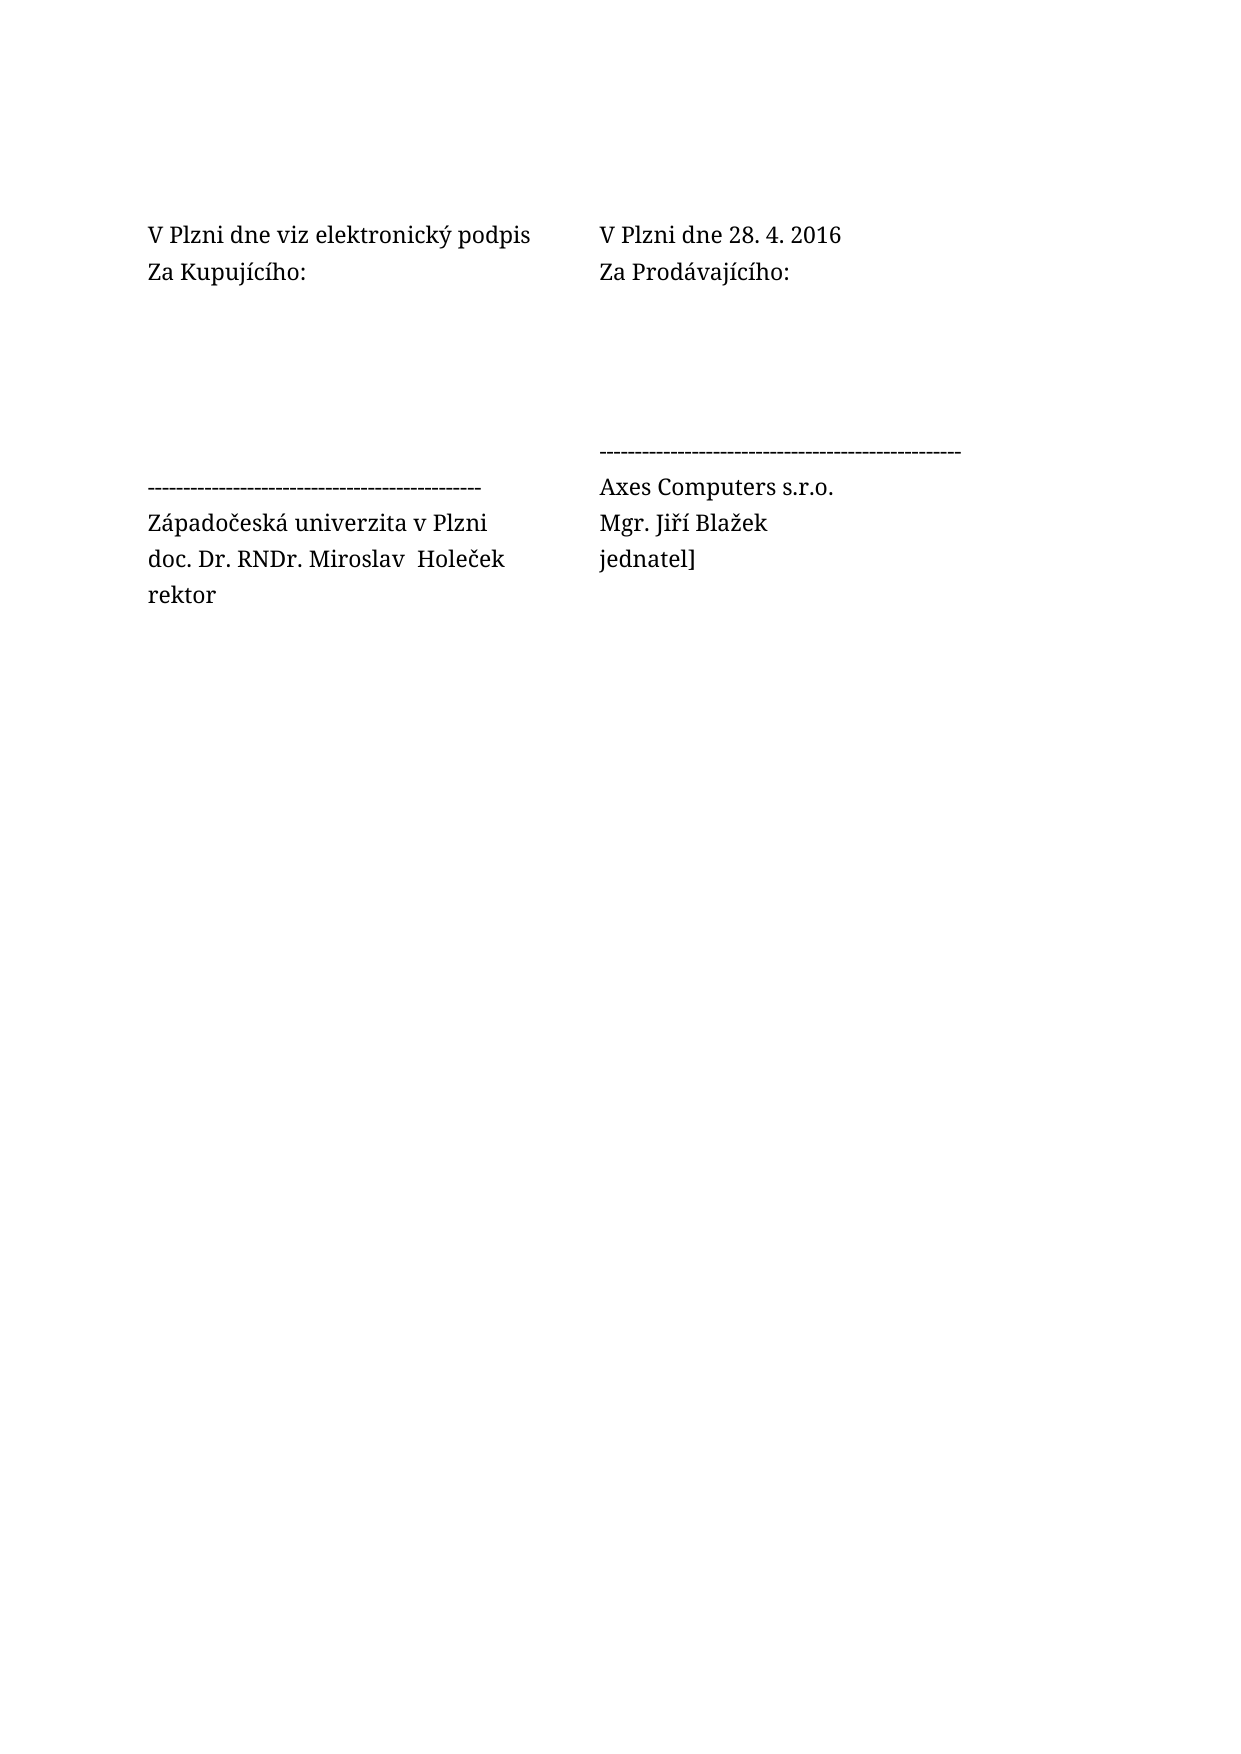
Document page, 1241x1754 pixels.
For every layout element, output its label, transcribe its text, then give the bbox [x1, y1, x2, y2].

table_header V Plzni dne 28. 4. 2016 Za Prodávajícího: --------------------------------------------------- Axes Computers s.r.o. Mgr. Jiří Blažek jednatel] [588, 220, 1040, 614]
table_header V Plzni dne viz elektronický podpis Za Kupujícího: ----------------------------------------------- Západočeská univerzita v Plzni doc. Dr. RNDr. Miroslav Holeček rektor [136, 220, 588, 614]
